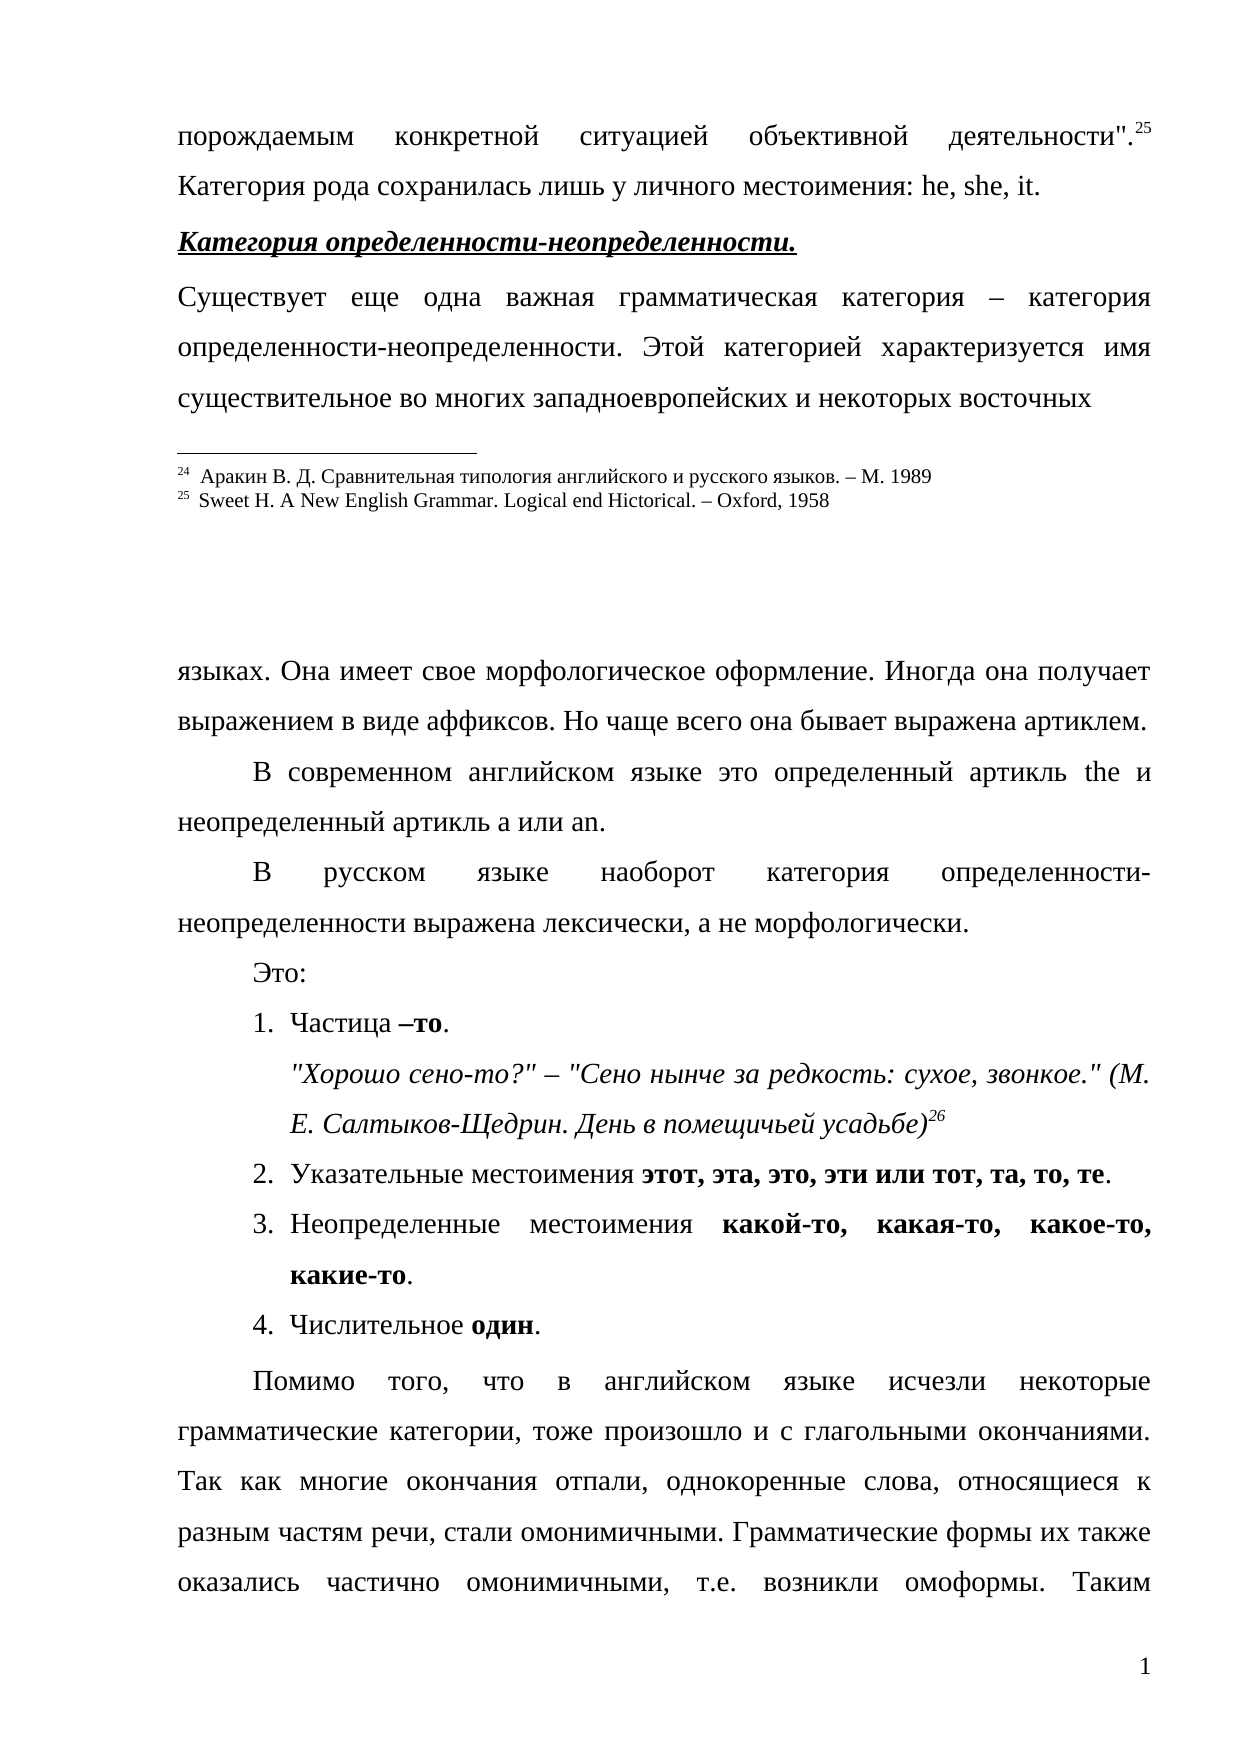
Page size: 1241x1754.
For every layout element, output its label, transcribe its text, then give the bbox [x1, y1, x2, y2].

text Это: [177, 955, 1152, 989]
text 25 Sweet H. A New English Grammar. Logical end Hictorical. – Oxford, 1958 [177, 488, 1152, 512]
list Частица –то. [252, 1005, 1152, 1039]
text Категория определенности-неопределенности. [177, 224, 1152, 257]
text языках. Она имеет свое морфологическое оформление. Иногда она получает выражением в виде аффиксов. Но чаще всего она бывает выражена артиклем. [177, 653, 1152, 737]
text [177, 118, 1152, 202]
list Указательные местоимения этот, эта, это, эти или тот, та, то, те. [252, 1156, 1152, 1190]
list Числительное один. [252, 1307, 1152, 1341]
text "Хорошо сено-то?" – "Сено нынче за редкость: сухое, звонкое." (М. Е. Салтыков-Щедрин. День в помещичьей усадьбе)26 [290, 1056, 1152, 1139]
text В русском языке наоборот категория определенности-неопределенности выражена лексически, а не морфологически. [177, 854, 1152, 938]
text В современном английском языке это определенный артикль the и неопределенный артикль а или an. [177, 754, 1152, 838]
text Существует еще одна важная грамматическая категория – категория определенности-неопределенности. Этой категорией характеризуется имя существительное во многих западноевропейских и некоторых восточных [177, 279, 1152, 413]
list Неопределенные местоимения какой-то, какая-то, какое-то, какие-то. [252, 1207, 1152, 1291]
text 24 Аракин В. Д. Сравнительная типология английского и русского языков. – М. 1989 [177, 464, 1152, 488]
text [177, 1363, 1152, 1597]
